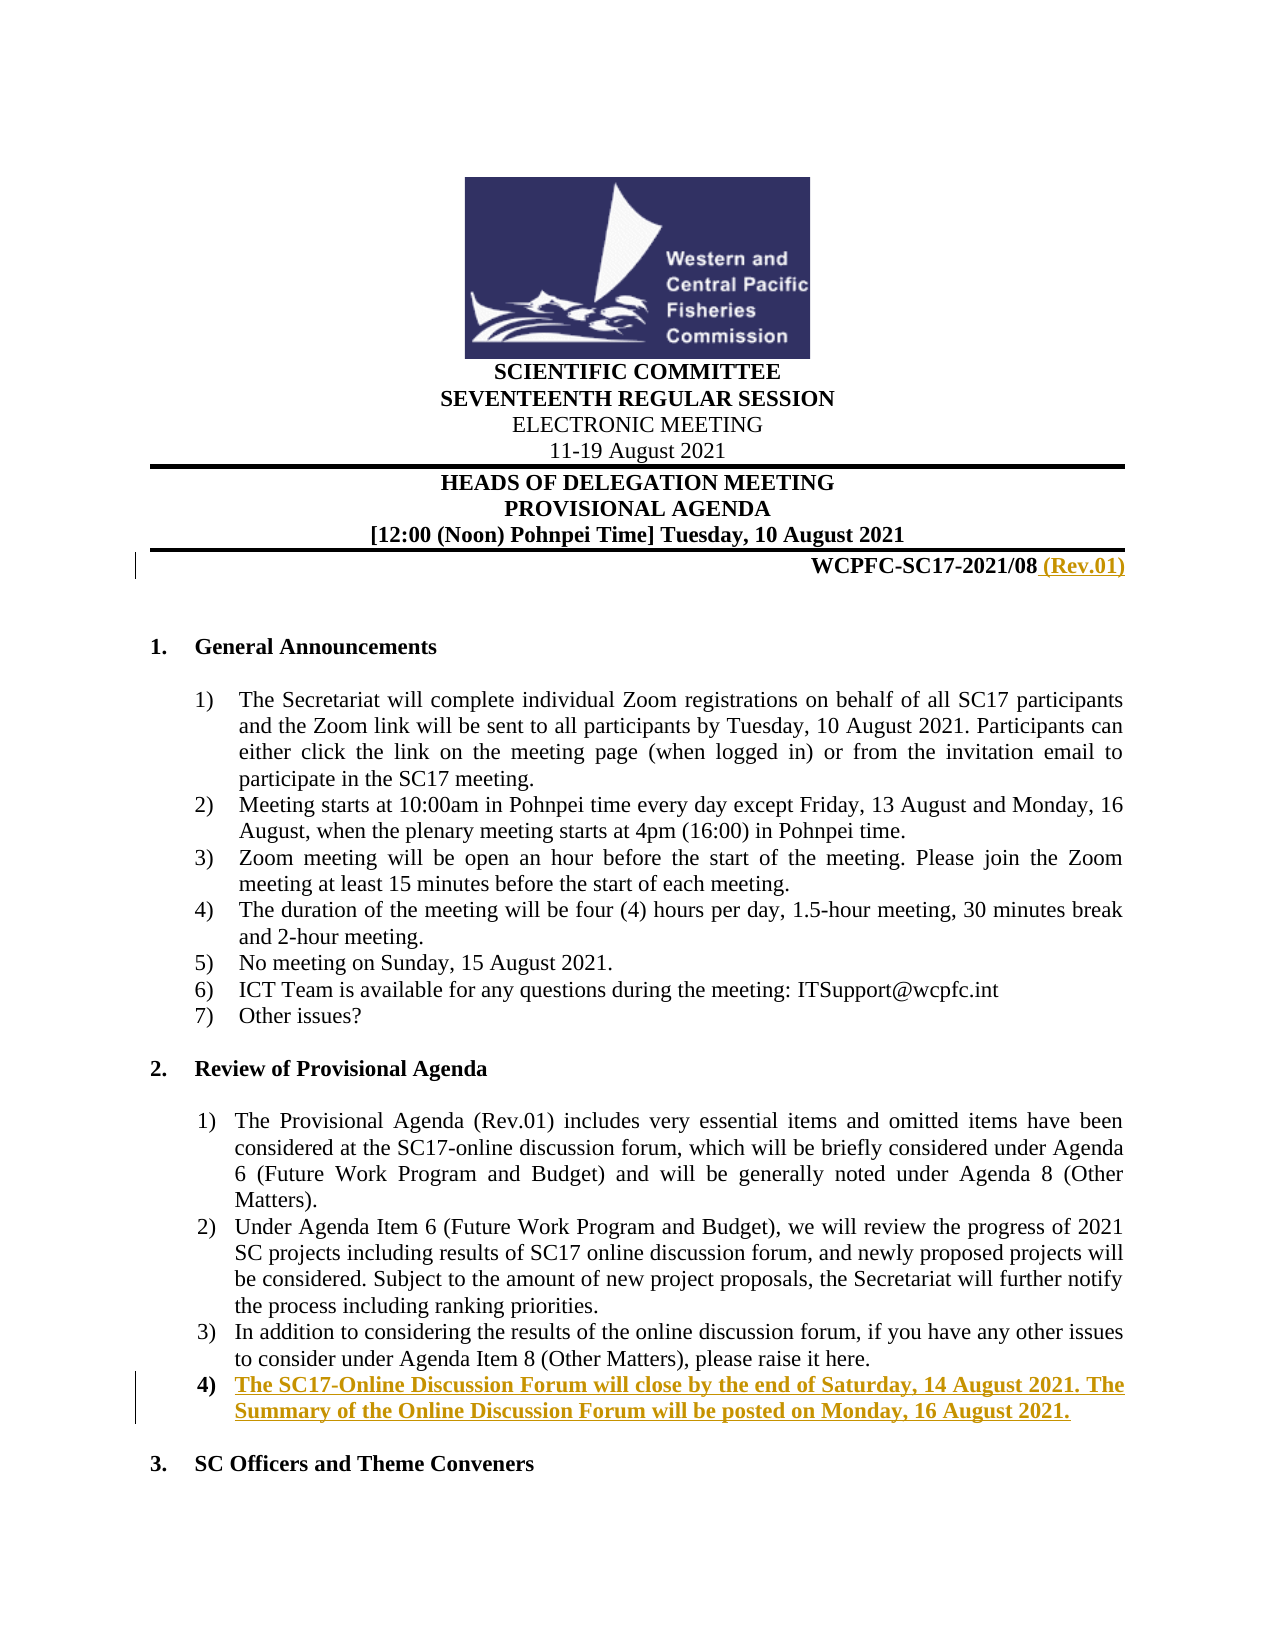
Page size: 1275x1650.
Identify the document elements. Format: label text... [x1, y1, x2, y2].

list No meeting on Sunday, 15 August 2021. [194, 949, 1125, 976]
list Under Agenda Item 6 (Future Work Program and Budget), we will review the progress of 2021 SC projects including results of SC17 online discussion forum, and newly proposed projects will be considered. Subject to the amount of new project proposals, the Secretariat will further notify the process including ranking priorities. [197, 1213, 1125, 1318]
list General Announcements [150, 633, 1125, 659]
list The Secretariat will complete individual Zoom registrations on behalf of all SC17 participants and the Zoom link will be sent to all participants by Tuesday, 10 August 2021. Participants can either click the link on the meeting page (when logged in) or from the invitation email to participate in the SC17 meeting. [194, 686, 1125, 791]
list Other issues? [194, 1002, 1125, 1028]
list ICT Team is available for any questions during the meeting: ITSupport@wcpfc.int [194, 976, 1125, 1002]
picture [464, 177, 811, 359]
text WCPFC-SC17-2021/08 [150, 552, 1125, 579]
table_header HEADS OF DELEGATION MEETING PROVISIONAL AGENDA [12:00 (Noon) Pohnpei Time] Tuesday, 10 August 2021 [150, 469, 1125, 548]
text SEVENTEENTH REGULAR SESSION [150, 385, 1125, 411]
text ELECTRONIC MEETING [150, 411, 1125, 437]
list Review of Provisional Agenda [150, 1055, 1125, 1081]
list In addition to considering the results of the online discussion forum, if you have any other issues to consider under Agenda Item 8 (Other Matters), please raise it here. [197, 1318, 1125, 1371]
text 11-19 August 2021 [150, 437, 1125, 464]
list Zoom meeting will be open an hour before the start of the meeting. Please join the Zoom meeting at least 15 minutes before the start of each meeting. [194, 844, 1125, 897]
list The Provisional Agenda (Rev.01) includes very essential items and omitted items have been considered at the SC17-online discussion forum, which will be briefly considered under Agenda 6 (Future Work Program and Budget) and will be generally noted under Agenda 8 (Other Matters). [197, 1107, 1125, 1213]
list The duration of the meeting will be four (4) hours per day, 1.5-hour meeting, 30 minutes break and 2-hour meeting. [194, 897, 1125, 949]
text SCIENTIFIC COMMITTEE [150, 358, 1125, 385]
list Meeting starts at 10:00am in Pohnpei time every day except Friday, 13 August and Monday, 16 August, when the plenary meeting starts at 4pm (16:00) in Pohnpei time. [194, 791, 1125, 844]
list SC Officers and Theme Conveners [150, 1450, 1125, 1476]
